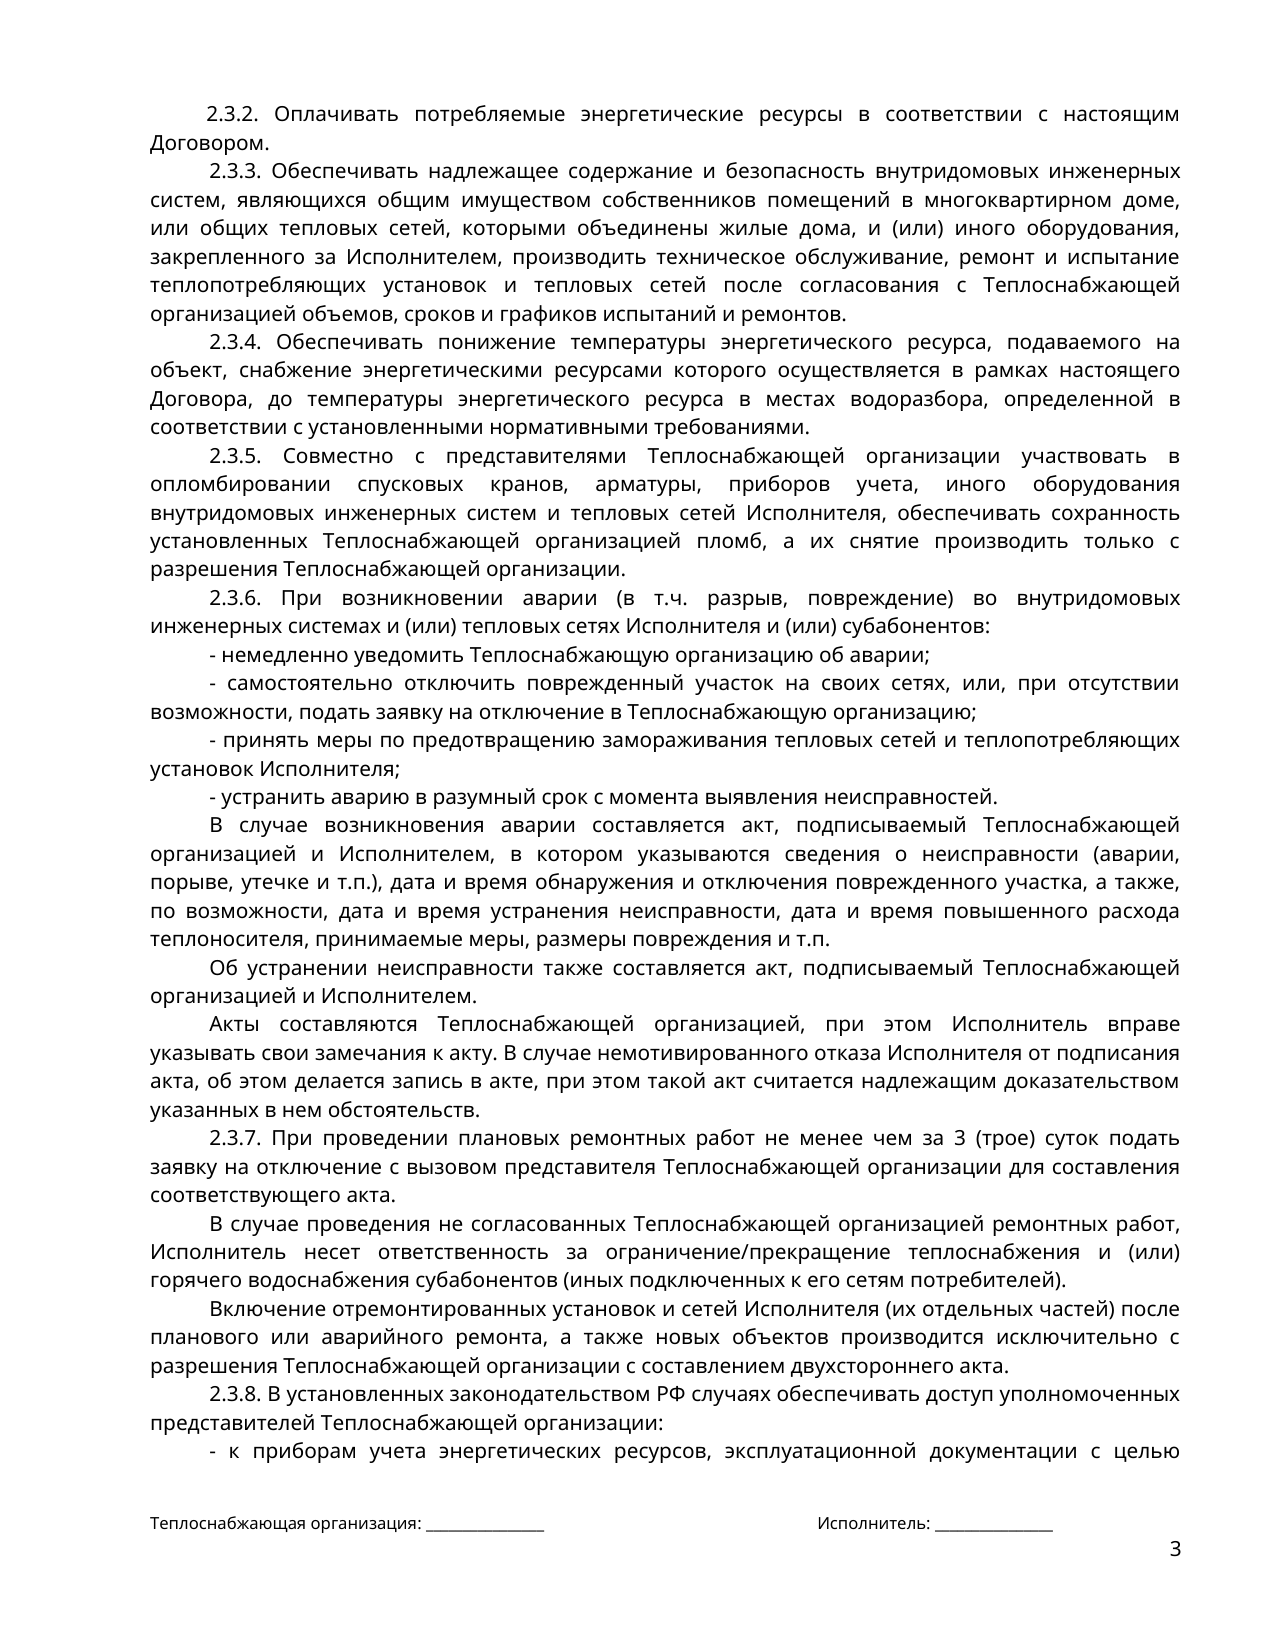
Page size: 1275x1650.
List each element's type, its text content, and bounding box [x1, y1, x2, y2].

text 2.3.6. При возникновении аварии (в т.ч. разрыв, повреждение) во внутридомовых инженерных системах и (или) тепловых сетях Исполнителя и (или) субабонентов: [150, 583, 1181, 640]
text В случае возникновения аварии составляется акт, подписываемый Теплоснабжающей организацией и Исполнителем, в котором указываются сведения о неисправности (аварии, порыве, утечке и т.п.), дата и время обнаружения и отключения поврежденного участка, а также, по возможности, дата и время устранения неисправности, дата и время повышенного расхода теплоносителя, принимаемые меры, размеры повреждения и т.п. [150, 811, 1181, 953]
text 2.3.4. Обеспечивать понижение температуры энергетического ресурса, подаваемого на объект, снабжение энергетическими ресурсами которого осуществляется в рамках настоящего Договора, до температуры энергетического ресурса в местах водоразбора, определенной в соответствии с установленными нормативными требованиями. [150, 327, 1181, 441]
text - устранить аварию в разумный срок с момента выявления неисправностей. [150, 782, 1181, 811]
text - немедленно уведомить Теплоснабжающую организацию об аварии; [150, 640, 1181, 668]
text 2.3.5. Совместно с представителями Теплоснабжающей организации участвовать в опломбировании спусковых кранов, арматуры, приборов учета, иного оборудования внутридомовых инженерных систем и тепловых сетей Исполнителя, обеспечивать сохранность установленных Теплоснабжающей организацией пломб, а их снятие производить только с разрешения Теплоснабжающей организации. [150, 441, 1181, 583]
text 2.3.2. Оплачивать потребляемые энергетические ресурсы в соответствии с настоящим Договором. [150, 99, 1181, 156]
text 2.3.7. При проведении плановых ремонтных работ не менее чем за 3 (трое) суток подать заявку на отключение с вызовом представителя Теплоснабжающей организации для составления соответствующего акта. [150, 1123, 1181, 1209]
text В случае проведения не согласованных Теплоснабжающей организацией ремонтных работ, Исполнитель несет ответственность за ограничение/прекращение теплоснабжения и (или) горячего водоснабжения субабонентов (иных подключенных к его сетям потребителей). [150, 1209, 1181, 1294]
text Включение отремонтированных установок и сетей Исполнителя (их отдельных частей) после планового или аварийного ремонта, а также новых объектов производится исключительно с разрешения Теплоснабжающей организации с составлением двухстороннего акта. [150, 1294, 1181, 1379]
text Акты составляются Теплоснабжающей организацией, при этом Исполнитель вправе указывать свои замечания к акту. В случае немотивированного отказа Исполнителя от подписания акта, об этом делается запись в акте, при этом такой акт считается надлежащим доказательством указанных в нем обстоятельств. [150, 1009, 1181, 1123]
text - принять меры по предотвращению замораживания тепловых сетей и теплопотребляющих установок Исполнителя; [150, 725, 1181, 782]
text 2.3.8. В установленных законодательством РФ случаях обеспечивать доступ уполномоченных представителей Теплоснабжающей организации: [150, 1379, 1181, 1436]
text 2.3.3. Обеспечивать надлежащее содержание и безопасность внутридомовых инженерных систем, являющихся общим имуществом собственников помещений в многоквартирном доме, или общих тепловых сетей, которыми объединены жилые дома, и (или) иного оборудования, закрепленного за Исполнителем, производить техническое обслуживание, ремонт и испытание теплопотребляющих установок и тепловых сетей после согласования с Теплоснабжающей организацией объемов, сроков и графиков испытаний и ремонтов. [150, 156, 1181, 327]
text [150, 1436, 1181, 1464]
text Об устранении неисправности также составляется акт, подписываемый Теплоснабжающей организацией и Исполнителем. [150, 953, 1181, 1009]
text - самостоятельно отключить поврежденный участок на своих сетях, или, при отсутствии возможности, подать заявку на отключение в Теплоснабжающую организацию; [150, 668, 1181, 725]
